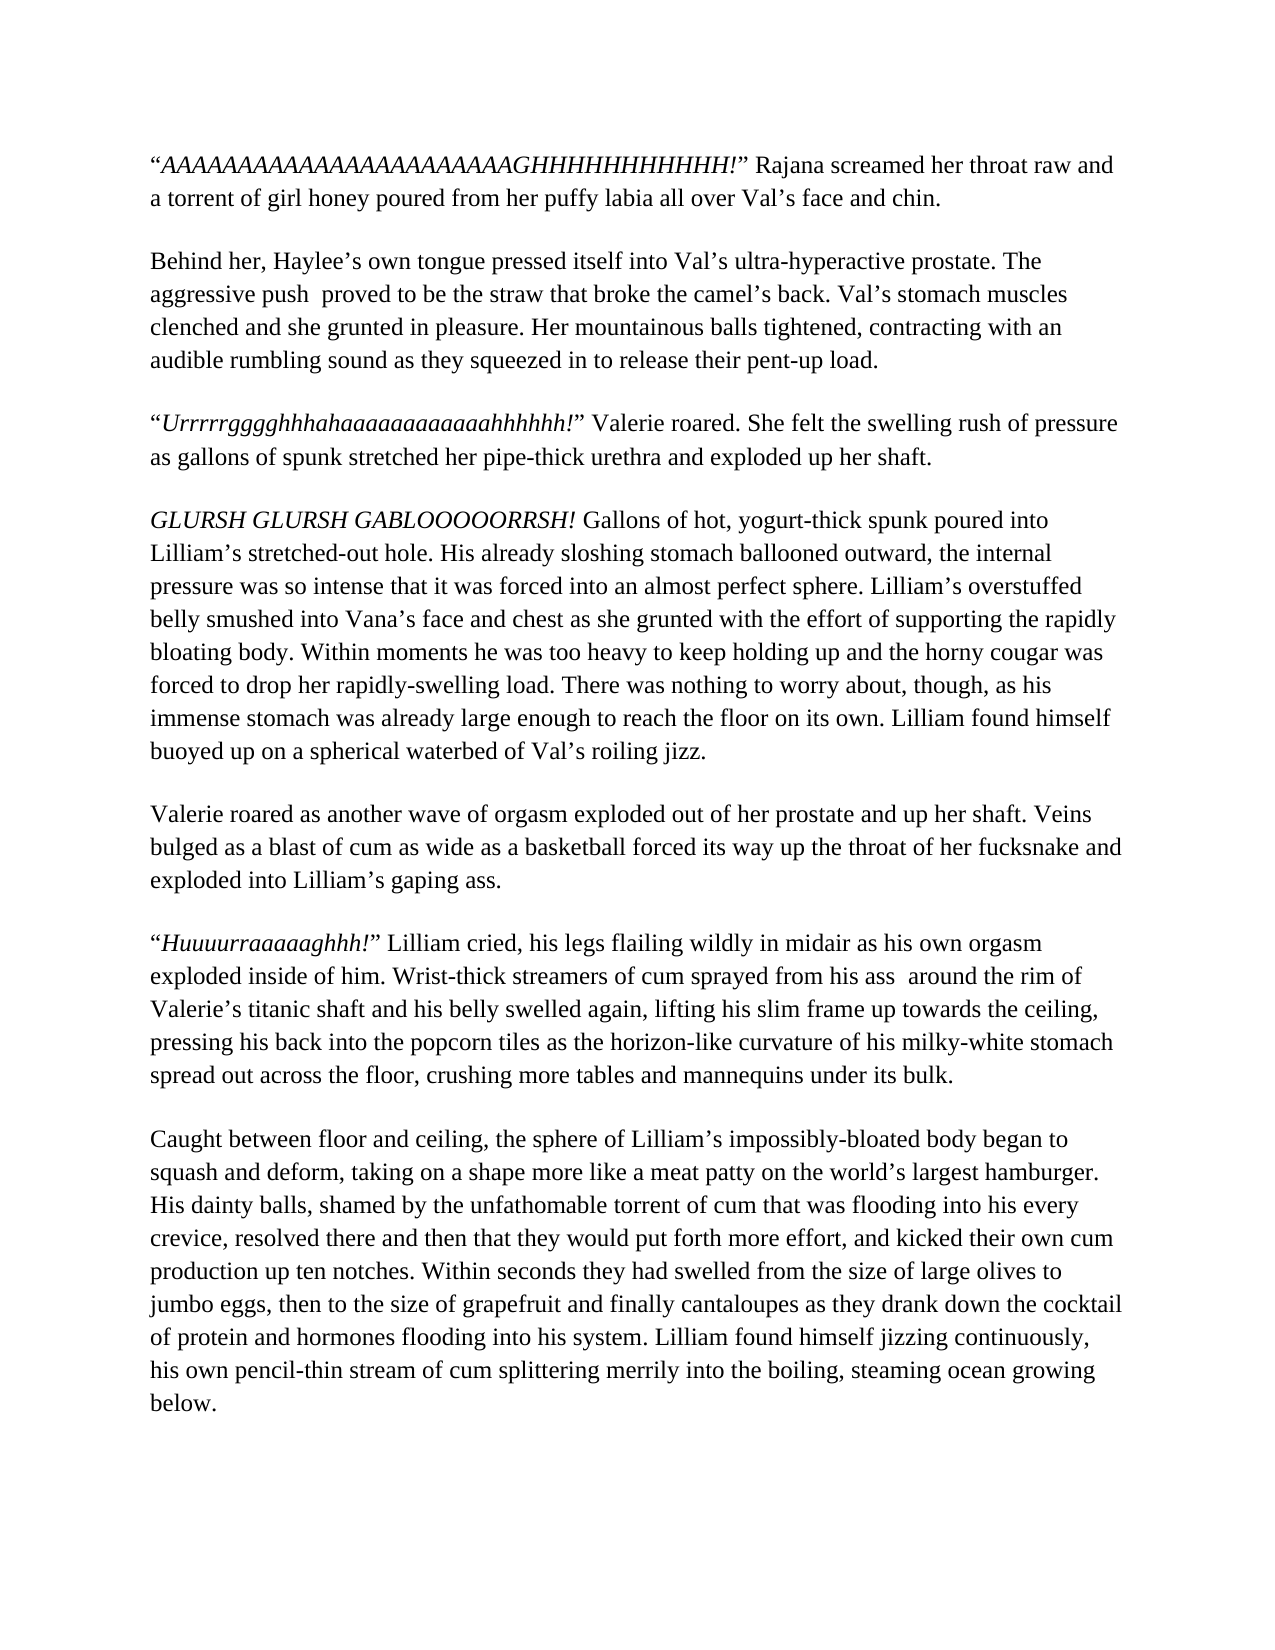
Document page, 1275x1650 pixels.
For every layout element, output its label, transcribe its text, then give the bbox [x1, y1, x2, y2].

text His dainty balls, shamed by the unfathomable torrent of cum that was flooding into his every crevice, resolved there and then that they would put forth more effort, and kicked their own cum production up ten notches. Within seconds they had swelled from the size of large olives to jumbo eggs, then to the size of grapefruit and finally cantaloupes as they drank down the cocktail of protein and hormones flooding into his system. Lilliam found himself jizzing continuously, his own pencil-thin stream of cum splittering merrily into the boiling, steaming ocean growing below. [150, 1190, 1125, 1417]
text “Urrrrrgggghhhahaaaaaaaaaaaahhhhhh!” Valerie roared. She felt the swelling rush of pressure as gallons of spunk stretched her pipe-thick urethra and exploded up her shaft. [150, 408, 1125, 470]
text GLURSH GLURSH GABLOOOOORRSH! Gallons of hot, yogurt-thick spunk poured into Lilliam’s stretched-out hole. His already sloshing stomach ballooned outward, the internal pressure was so intense that it was forced into an almost perfect sphere. Lilliam’s overstuffed belly smushed into Vana’s face and chest as she grunted with the effort of supporting the rapidly bloating body. Within moments he was too heavy to keep holding up and the horny cougar was forced to drop her rapidly-swelling load. There was nothing to worry about, though, as his immense stomach was already large enough to reach the floor on its own. Lilliam found himself buoyed up on a spherical waterbed of Val’s roiling jizz. [150, 505, 1125, 765]
text Valerie roared as another wave of orgasm exploded out of her prostate and up her shaft. Veins bulged as a blast of cum as wide as a basketball forced its way up the throat of her fucksnake and exploded into Lilliam’s gaping ass. [150, 799, 1125, 894]
text “Huuuurraaaaaghhh!” Lilliam cried, his legs flailing wildly in midair as his own orgasm exploded inside of him. Wrist-thick streamers of cum sprayed from his ass around the rim of Valerie’s titanic shaft and his belly swelled again, lifting his slim frame up towards the ceiling, pressing his back into the popcorn tiles as the horizon-like curvature of his milky-white stomach spread out across the floor, crushing more tables and mannequins under its bulk. [150, 928, 1125, 1089]
text Behind her, Haylee’s own tongue pressed itself into Val’s ultra-hyperactive prostate. The aggressive push proved to be the straw that broke the camel’s back. Val’s stomach muscles clenched and she grunted in pleasure. Her mountainous balls tightened, contracting with an audible rumbling sound as they squeezed in to release their pent-up load. [150, 246, 1125, 374]
text “AAAAAAAAAAAAAAAAAAAAAAAGHHHHHHHHHHH!” Rajana screamed her throat raw and a torrent of girl honey poured from her puffy labia all over Val’s face and chin. [150, 150, 1125, 212]
text Caught between floor and ceiling, the sphere of Lilliam’s impossibly-bloated body began to squash and deform, taking on a shape more like a meat patty on the world’s largest hamburger. [150, 1124, 1125, 1186]
